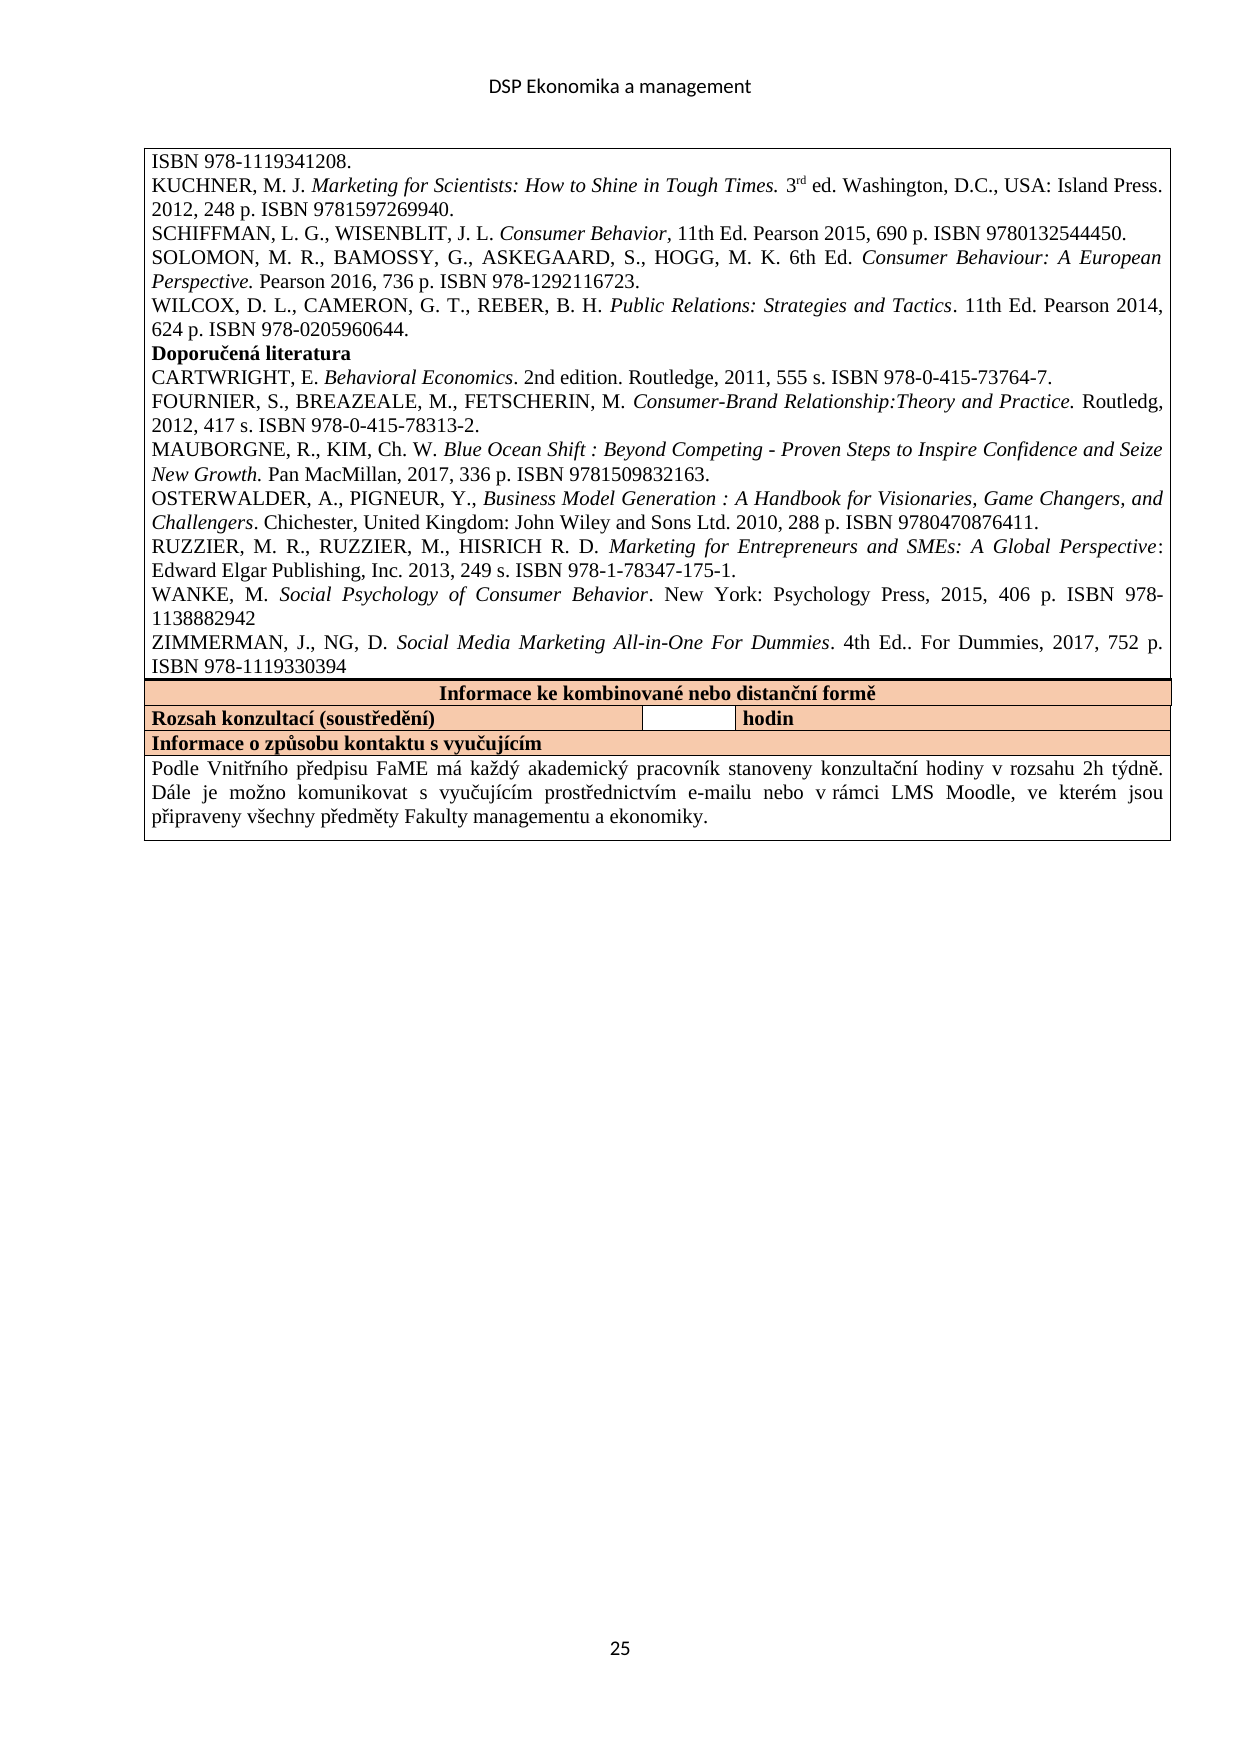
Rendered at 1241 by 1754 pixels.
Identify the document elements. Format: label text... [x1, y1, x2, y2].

table_cell [643, 706, 735, 730]
table_cell Rozsah konzultací (soustředění) [145, 706, 642, 730]
table_cell Informace o způsobu kontaktu s vyučujícím [145, 731, 1170, 755]
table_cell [145, 149, 1170, 678]
table_cell hodin [736, 706, 1170, 730]
table_cell Podle Vnitřního předpisu FaME má každý akademický pracovník stanoveny konzultační hodiny v rozsahu 2h týdně. Dále je možno komunikovat s vyučujícím prostřednictvím e-mailu nebo v rámci LMS Moodle, ve kterém jsou připraveny všechny předměty Fakulty managementu a ekonomiky. [145, 756, 1170, 840]
table_cell Informace ke kombinované nebo distanční formě [145, 681, 1171, 705]
